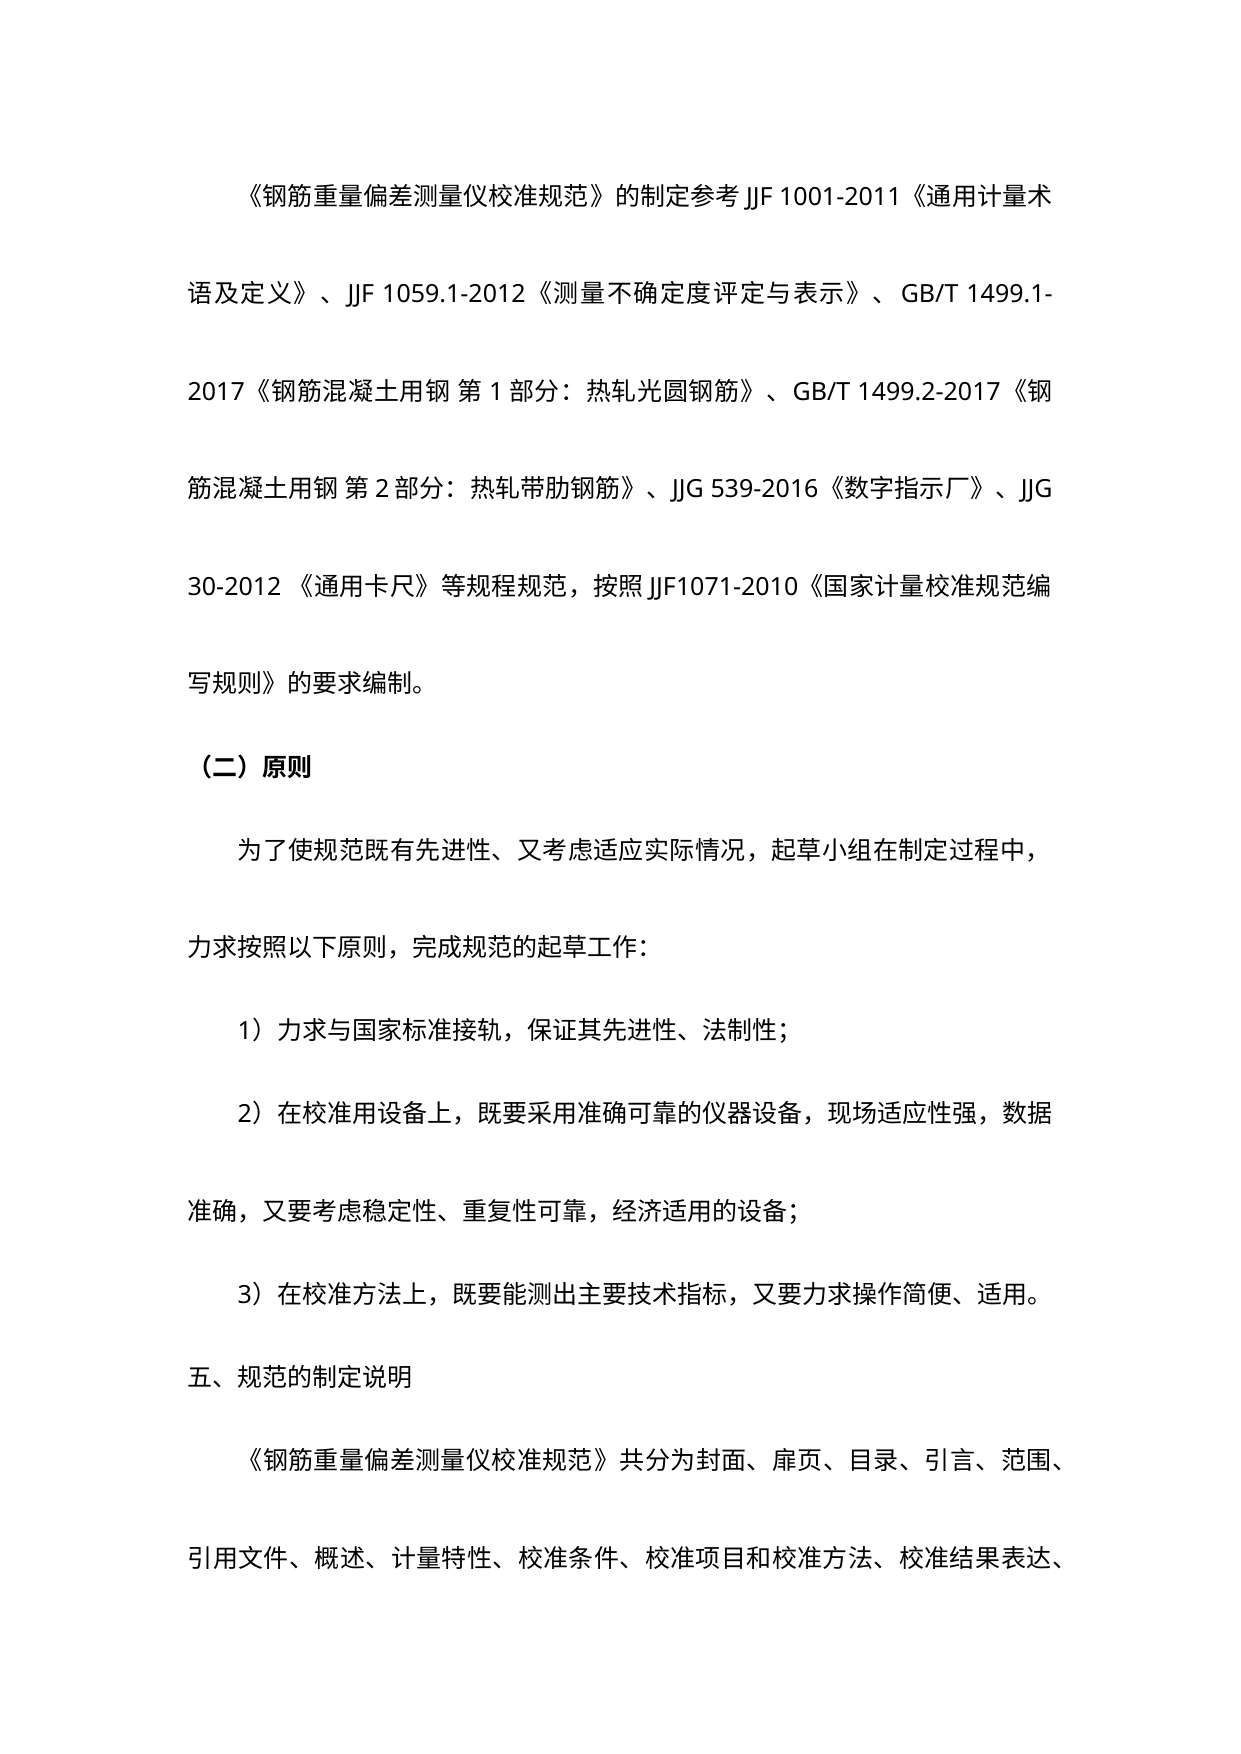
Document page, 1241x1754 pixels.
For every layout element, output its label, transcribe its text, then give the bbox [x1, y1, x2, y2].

text 为了使规范既有先进性、又考虑适应实际情况，起草小组在制定过程中，力求按照以下原则，完成规范的起草工作： [187, 816, 1053, 978]
text 《钢筋重量偏差测量仪校准规范》的制定参考JJF 1001-2011《通用计量术语及定义》、JJF 1059.1-2012《测量不确定度评定与表示》、GB/T 1499.1-2017《钢筋混凝土用钢 第1部分：热轧光圆钢筋》、GB/T 1499.2-2017《钢筋混凝土用钢 第2部分：热轧带肋钢筋》、JJG 539-2016《数字指示厂》、JJG 30-2012 《通用卡尺》等规程规范，按照JJF1071-2010《国家计量校准规范编写规则》的要求编制。 [187, 162, 1053, 714]
text 五、规范的制定说明 [187, 1343, 1053, 1408]
text 2）在校准用设备上，既要采用准确可靠的仪器设备，现场适应性强，数据准确，又要考虑稳定性、重复性可靠，经济适用的设备； [187, 1079, 1053, 1242]
text 3）在校准方法上，既要能测出主要技术指标，又要力求操作简便、适用。 [187, 1260, 1053, 1325]
text （二）原则 [187, 733, 1053, 798]
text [187, 1426, 1053, 1589]
text 1）力求与国家标准接轨，保证其先进性、法制性； [187, 996, 1053, 1061]
